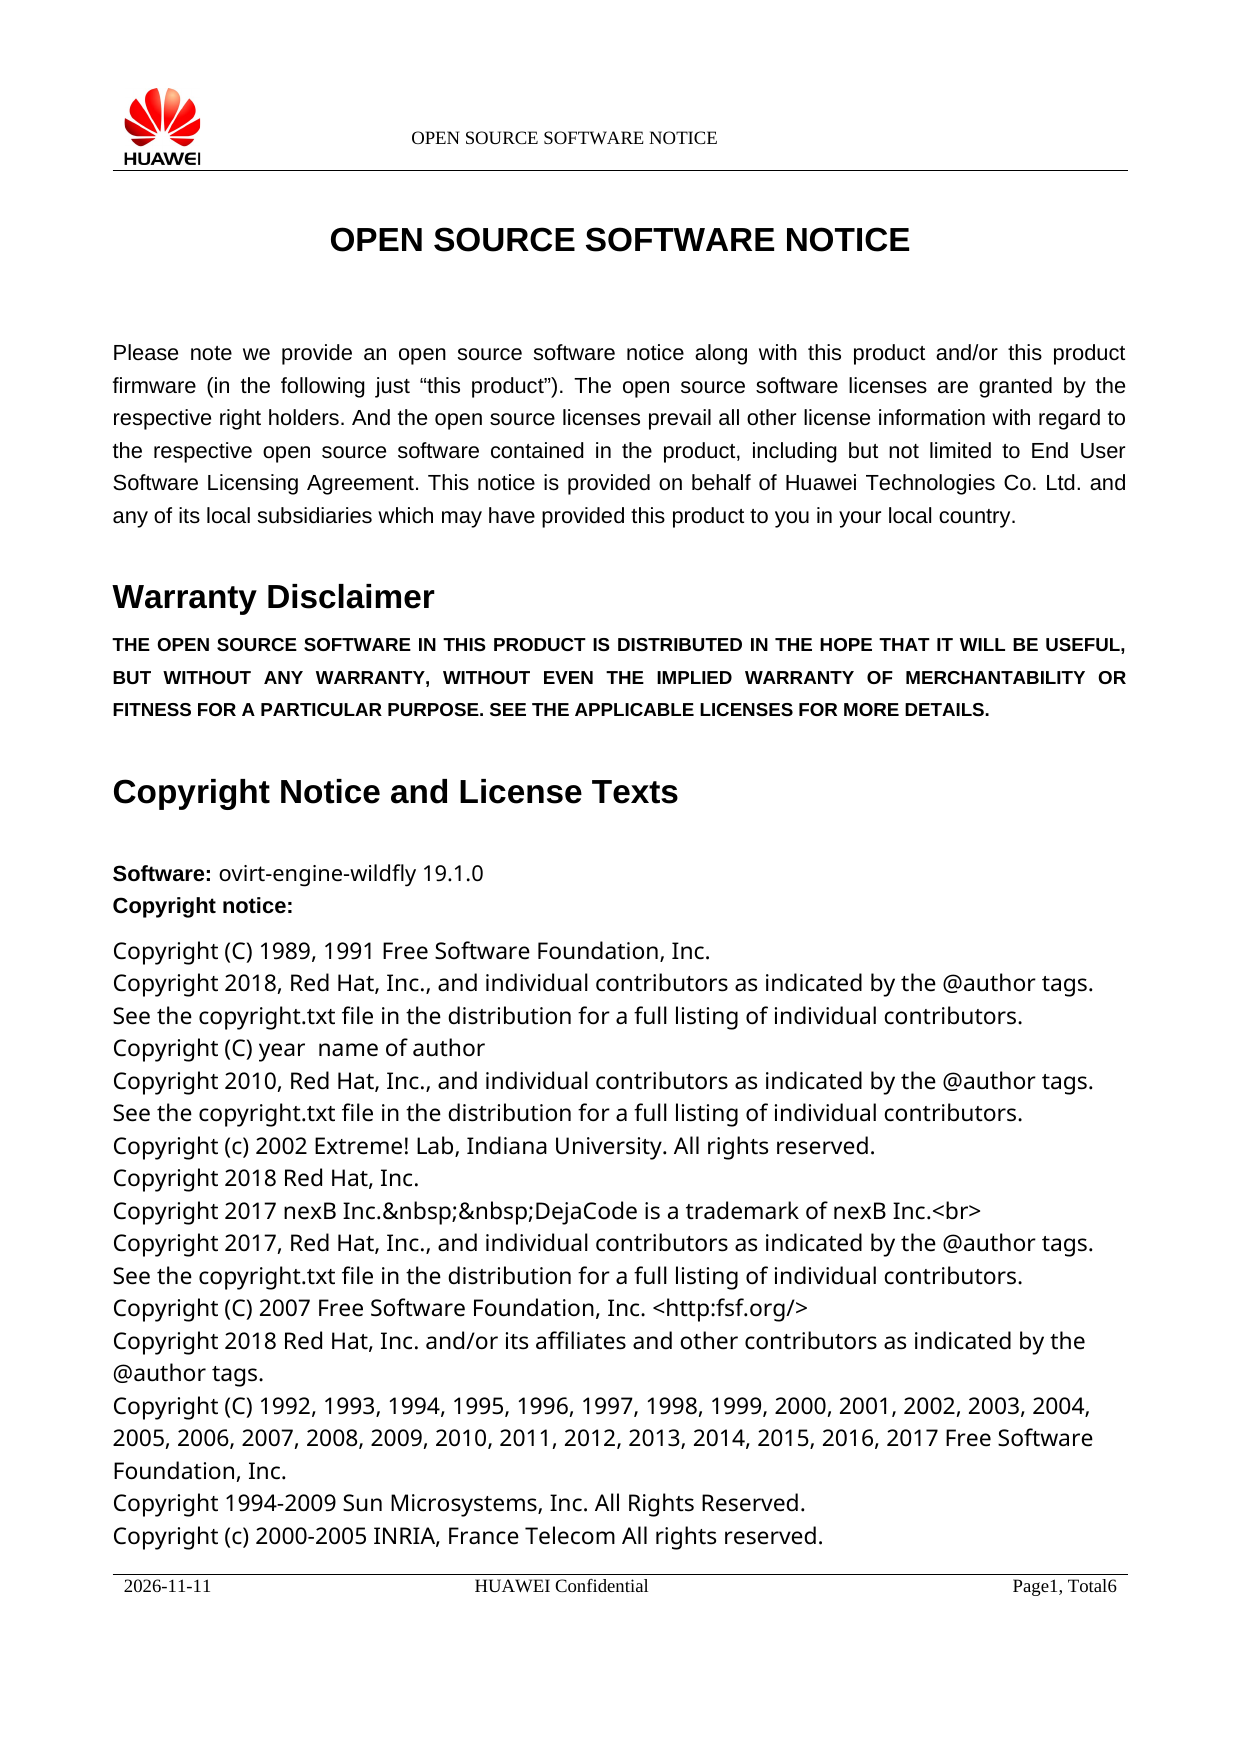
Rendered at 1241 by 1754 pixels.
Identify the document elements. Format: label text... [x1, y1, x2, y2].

text Please note we provide an open source software notice along with this product and/or this product firmware (in the following just “this product”). The open source software licenses are granted by the respective right holders. And the open source licenses prevail all other license information with regard to the respective open source software contained in the product, including but not limited to End User Software Licensing Agreement. This notice is provided on behalf of Huawei Technologies Co. Ltd. and any of its local subsidiaries which may have provided this product to you in your local country. [112, 336, 1128, 531]
text Copyright notice: [112, 889, 1128, 921]
text The open source software in this product is distributed in the hope that it will be useful, but WITHOUT ANY WARRANTY, without even the implied warranty of MERCHANTABILITY or FITNESS FOR A PARTICULAR PURPOSE. See the applicable licenses for more details. [112, 629, 1128, 726]
text Copyright Notice and License Texts [112, 759, 1128, 824]
title Software: ovirt-engine-wildfly 19.1.0 [112, 856, 1128, 889]
picture [124, 88, 201, 165]
text OPEN SOURCE SOFTWARE NOTICE [112, 206, 1128, 271]
text Warranty Disclaimer [112, 564, 1128, 629]
